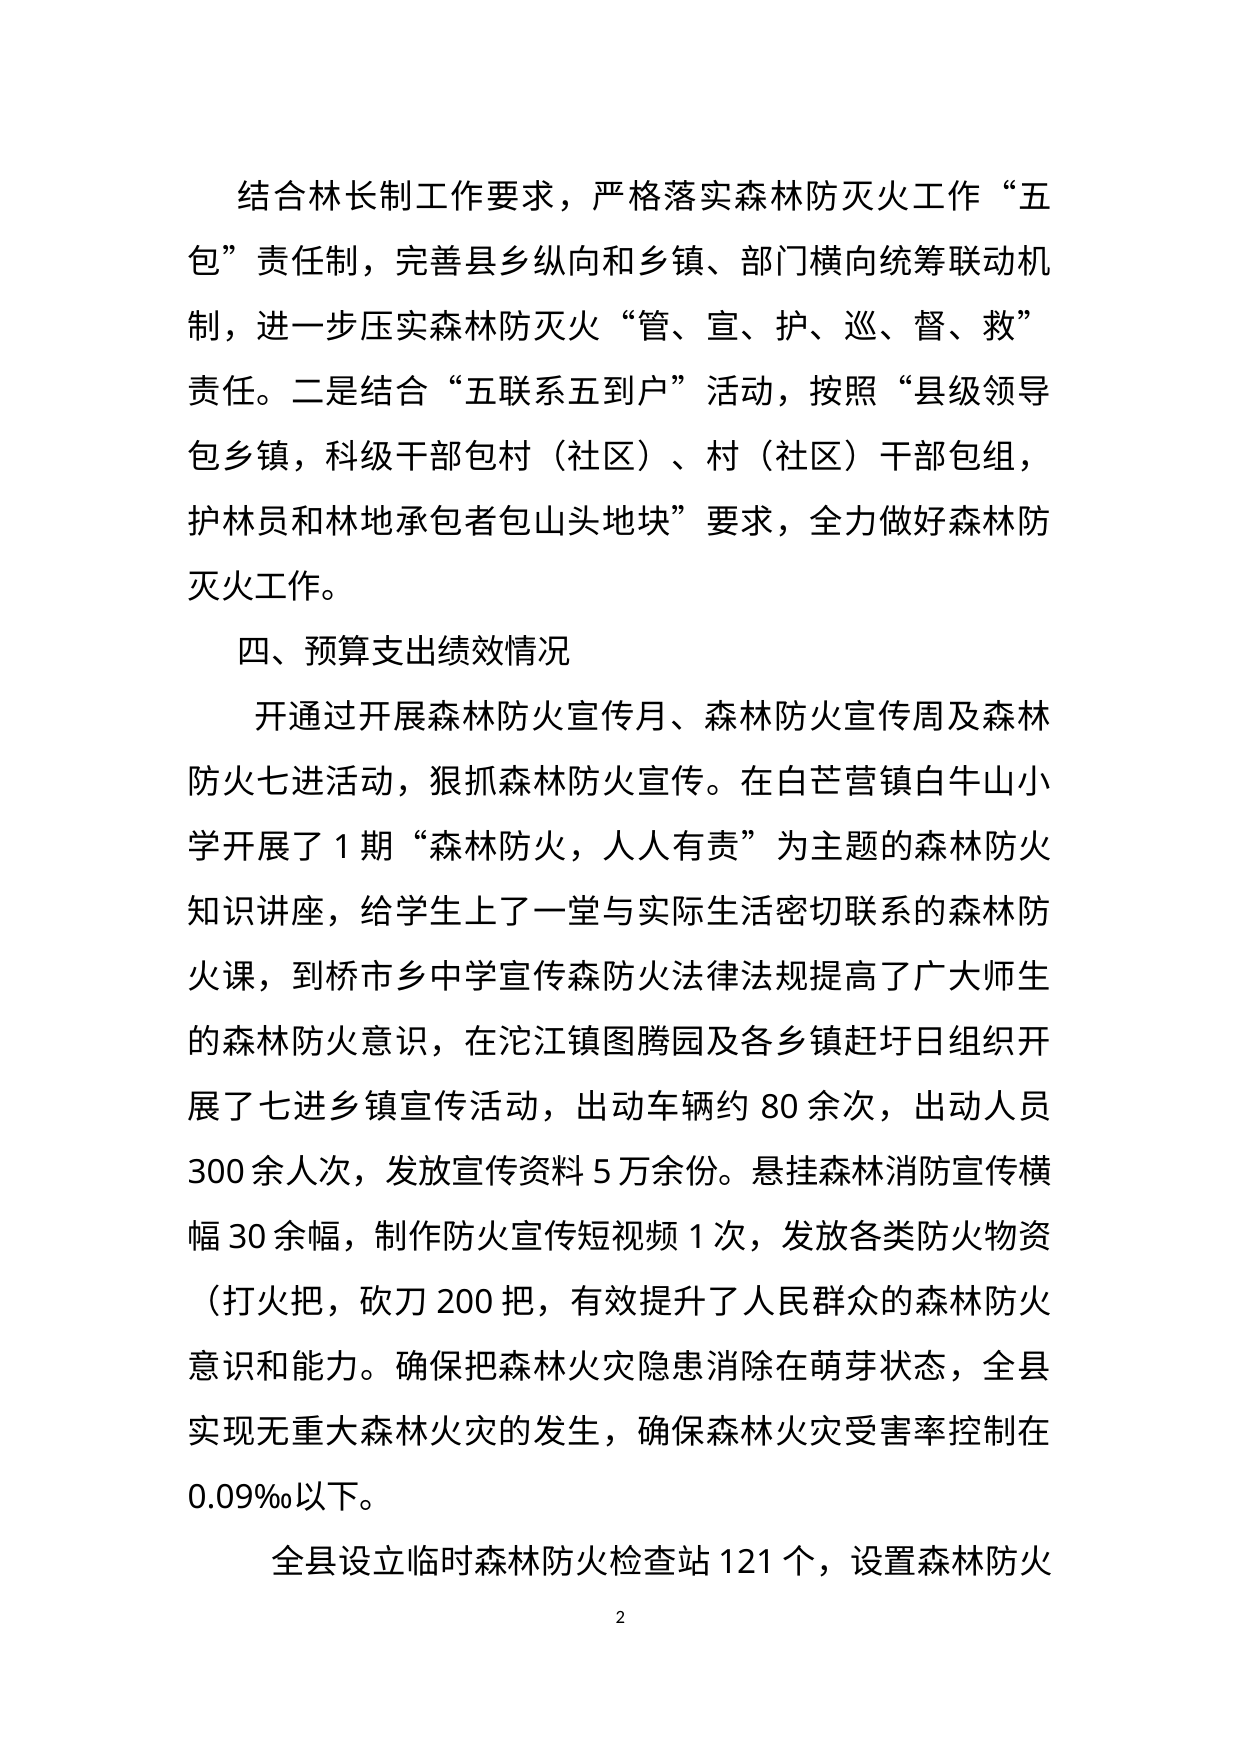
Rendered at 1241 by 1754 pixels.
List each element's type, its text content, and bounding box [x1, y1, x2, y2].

text 开通过开展森林防火宣传月、森林防火宣传周及森林防火七进活动，狠抓森林防火宣传。在白芒营镇白牛山小学开展了1期“森林防火，人人有责”为主题的森林防火知识讲座，给学生上了一堂与实际生活密切联系的森林防火课，到桥市乡中学宣传森防火法律法规提高了广大师生的森林防火意识，在沱江镇图腾园及各乡镇赶圩日组织开展了七进乡镇宣传活动，出动车辆约80余次，出动人员300余人次，发放宣传资料5万余份。悬挂森林消防宣传横幅30余幅，制作防火宣传短视频1次，发放各类防火物资（打火把，砍刀200把，有效提升了人民群众的森林防火意识和能力。确保把森林火灾隐患消除在萌芽状态，全县实现无重大森林火灾的发生，确保森林火灾受害率控制在0.09‰以下。 [187, 682, 1053, 1527]
text 四、预算支出绩效情况 [187, 617, 1053, 682]
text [187, 1527, 1053, 1592]
text 结合林长制工作要求，严格落实森林防灭火工作“五包”责任制，完善县乡纵向和乡镇、部门横向统筹联动机制，进一步压实森林防灭火“管、宣、护、巡、督、救”责任。二是结合“五联系五到户”活动，按照“县级领导包乡镇，科级干部包村（社区）、村（社区）干部包组，护林员和林地承包者包山头地块”要求，全力做好森林防灭火工作。 [187, 162, 1053, 617]
